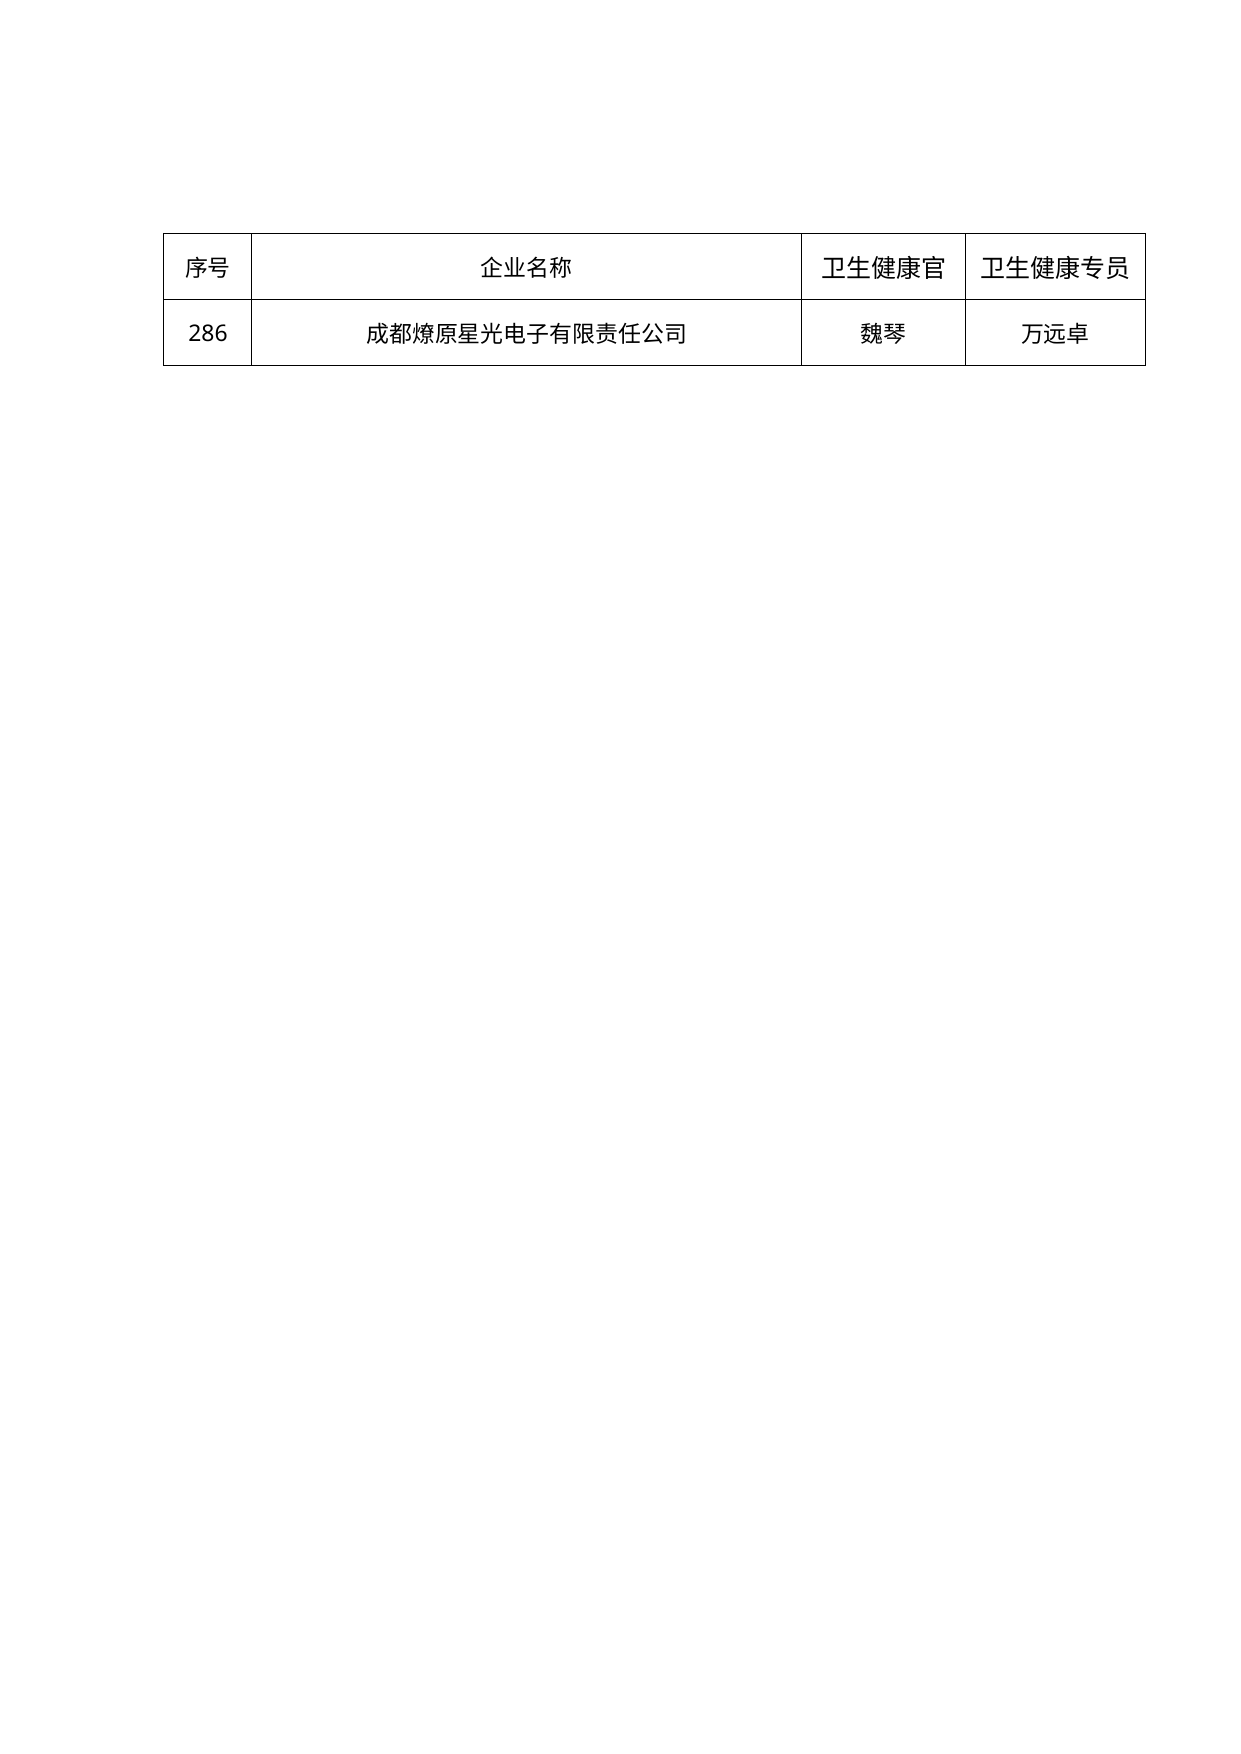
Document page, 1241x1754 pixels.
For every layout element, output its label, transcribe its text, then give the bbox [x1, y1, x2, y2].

table_header 企业名称 [252, 234, 801, 299]
table_header 序号 [164, 234, 251, 299]
table_header 卫生健康官 [802, 234, 965, 299]
table_cell 286 [164, 300, 251, 365]
table_cell 成都燎原星光电子有限责任公司 [252, 300, 801, 365]
table_header 卫生健康专员 [966, 234, 1145, 299]
table_cell 魏琴 [802, 300, 965, 365]
table_cell 万远卓 [966, 300, 1145, 365]
